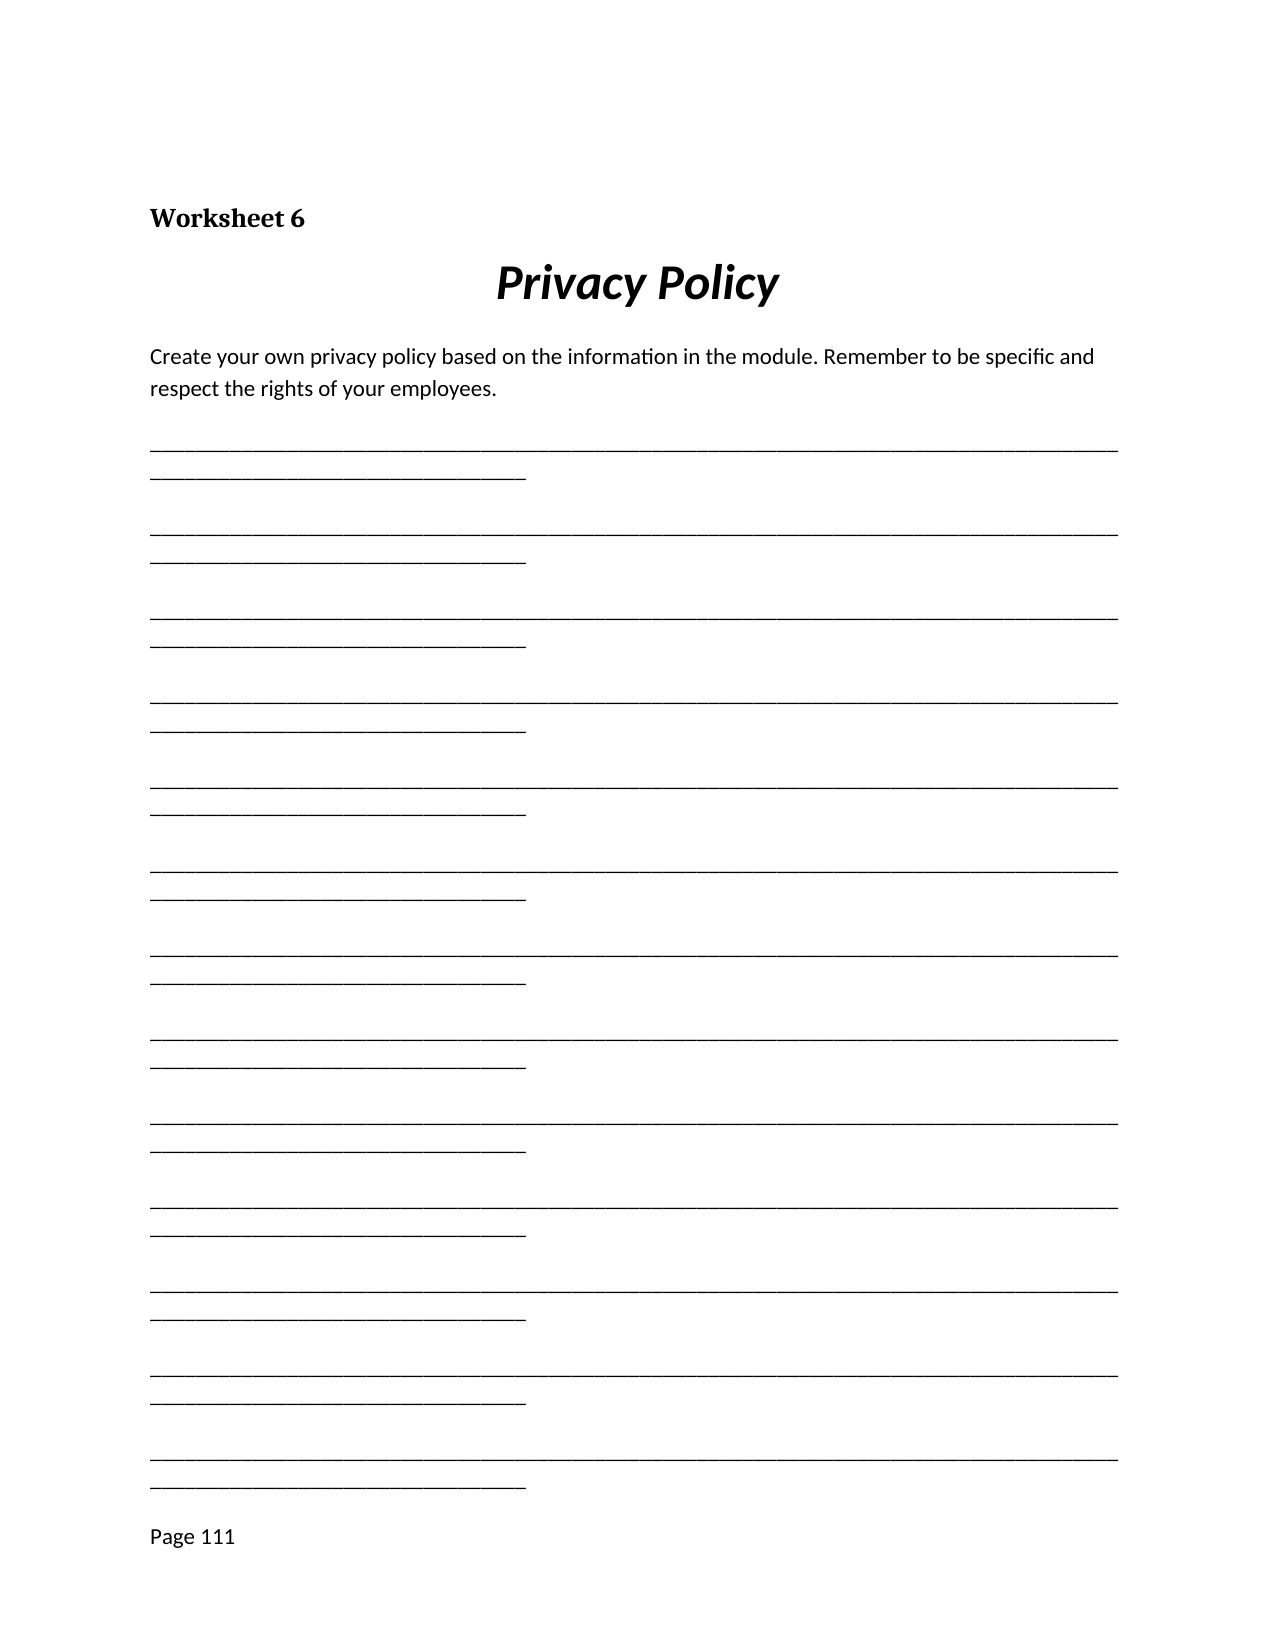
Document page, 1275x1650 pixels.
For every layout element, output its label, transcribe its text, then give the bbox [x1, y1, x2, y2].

text ______________________________________________________________________________________________________________________ [150, 596, 1125, 652]
text ______________________________________________________________________________________________________________________ [150, 1268, 1125, 1324]
text ______________________________________________________________________________________________________________________ [150, 511, 1125, 567]
subtitle Worksheet 6 [150, 203, 1125, 234]
text ______________________________________________________________________________________________________________________ [150, 427, 1125, 483]
text ______________________________________________________________________________________________________________________ [150, 1436, 1125, 1492]
text Create your own privacy policy based on the information in the module. Remember to be specific and respect the rights of your employees. [150, 342, 1125, 402]
text ______________________________________________________________________________________________________________________ [150, 848, 1125, 904]
text ______________________________________________________________________________________________________________________ [150, 1184, 1125, 1240]
text ______________________________________________________________________________________________________________________ [150, 1016, 1125, 1072]
text ______________________________________________________________________________________________________________________ [150, 1352, 1125, 1408]
text ______________________________________________________________________________________________________________________ [150, 679, 1125, 736]
text ______________________________________________________________________________________________________________________ [150, 1100, 1125, 1156]
text ______________________________________________________________________________________________________________________ [150, 932, 1125, 988]
text ______________________________________________________________________________________________________________________ [150, 764, 1125, 820]
text Privacy Policy [150, 251, 1125, 312]
